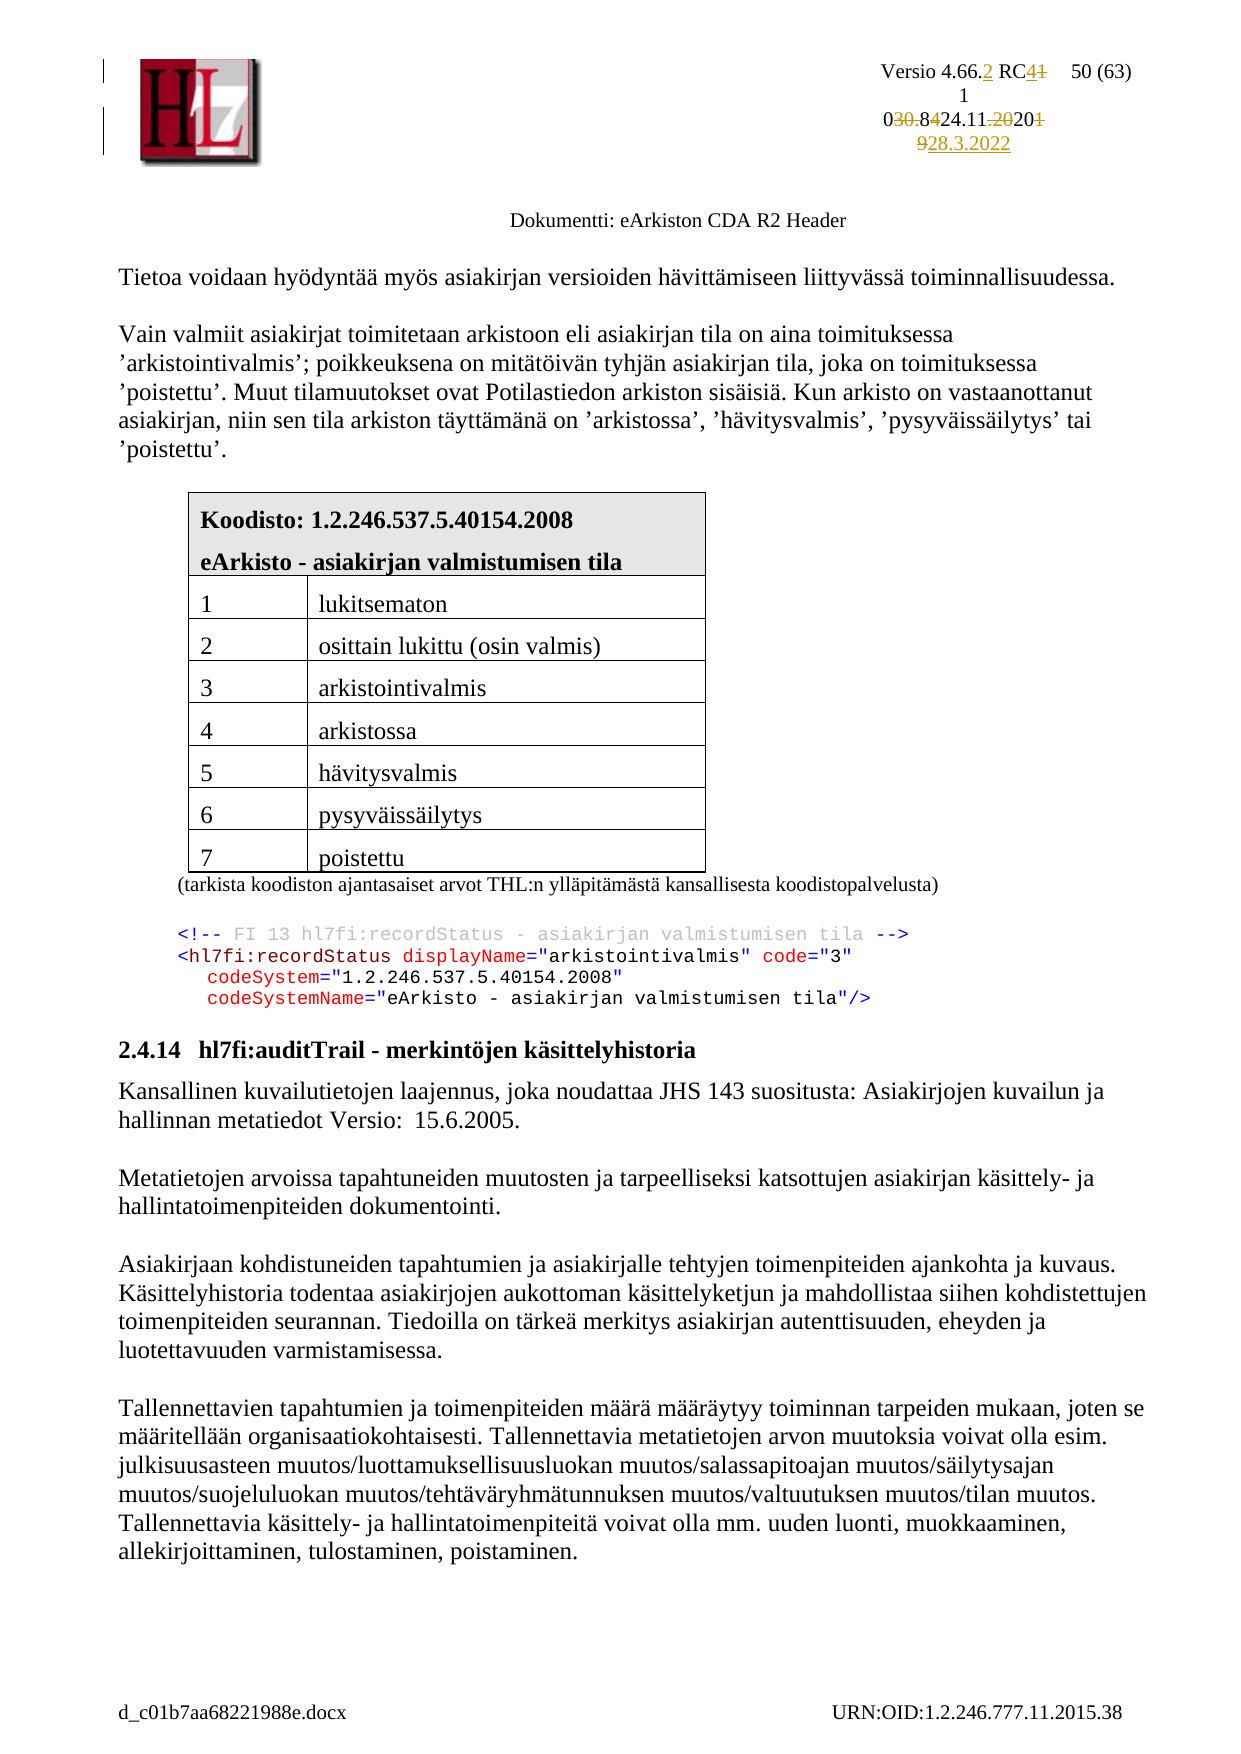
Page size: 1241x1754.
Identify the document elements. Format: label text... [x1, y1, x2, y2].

table_cell poistettu [308, 830, 705, 871]
text <hl7fi:recordStatus displayName="arkistointivalmis" code="3" [118, 946, 1152, 968]
table_cell 1 [189, 576, 307, 618]
text Tallennettavien tapahtumien ja toimenpiteiden määrä määräytyy toiminnan tarpeiden mukaan, joten se määritellään organisaatiokohtaisesti. Tallennettavia metatietojen arvon muutoksia voivat olla esim. julkisuusasteen muutos/luottamuksellisuusluokan muutos/salassapitoajan muutos/säilytysajan muutos/suojeluluokan muutos/tehtäväryhmätunnuksen muutos/valtuutuksen muutos/tilan muutos. Tallennettavia käsittely- ja hallintatoimenpiteitä voivat olla mm. uuden luonti, muokkaaminen, allekirjoittaminen, tulostaminen, poistaminen. [118, 1393, 1152, 1565]
text codeSystem="1.2.246.537.5.40154.2008" [177, 968, 1152, 989]
table_header Koodisto: 1.2.246.537.5.40154.2008 eArkisto - asiakirjan valmistumisen tila [189, 493, 705, 575]
table_cell 2 [189, 619, 307, 660]
text Kansallinen kuvailutietojen laajennus, joka noudattaa JHS 143 suositusta: Asiakirjojen kuvailun ja hallinnan metatiedot Versio: 15.6.2005. [118, 1076, 1152, 1134]
table_cell pysyväissäilytys [308, 788, 705, 829]
text (tarkista koodiston ajantasaiset arvot THL:n ylläpitämästä kansallisesta koodistopalvelusta) [148, 872, 1152, 896]
table_cell 5 [189, 746, 307, 787]
picture [140, 59, 263, 167]
table_cell lukitsematon [308, 576, 705, 618]
text <!-- FI 13 hl7fi:recordStatus - asiakirjan valmistumisen tila --> [118, 925, 1152, 946]
text Tietoa voidaan hyödyntää myös asiakirjan versioiden hävittämiseen liittyvässä toiminnallisuudessa. [118, 262, 1152, 291]
text Asiakirjaan kohdistuneiden tapahtumien ja asiakirjalle tehtyjen toimenpiteiden ajankohta ja kuvaus. Käsittelyhistoria todentaa asiakirjojen aukottoman käsittelyketjun ja mahdollistaa siihen kohdistettujen toimenpiteiden seurannan. Tiedoilla on tärkeä merkitys asiakirjan autenttisuuden, eheyden ja luotettavuuden varmistamisessa. [118, 1249, 1152, 1364]
table_cell 6 [189, 788, 307, 829]
table_cell arkistossa [308, 703, 705, 744]
table_cell 7 [189, 830, 307, 871]
table_cell 4 [189, 703, 307, 744]
text codeSystemName="eArkisto - asiakirjan valmistumisen tila"/> [177, 989, 1152, 1010]
table_cell arkistointivalmis [308, 661, 705, 702]
table_cell hävitysvalmis [308, 746, 705, 787]
table_cell 3 [189, 661, 307, 702]
table_cell osittain lukittu (osin valmis) [308, 619, 705, 660]
text Metatietojen arvoissa tapahtuneiden muutosten ja tarpeelliseksi katsottujen asiakirjan käsittely- ja hallintatoimenpiteiden dokumentointi. [118, 1163, 1152, 1220]
text Vain valmiit asiakirjat toimitetaan arkistoon eli asiakirjan tila on aina toimituksessa ’arkistointivalmis’; poikkeuksena on mitätöivän tyhjän asiakirjan tila, joka on toimituksessa ’poistettu’. Muut tilamuutokset ovat Potilastiedon arkiston sisäisiä. Kun arkisto on vastaanottanut asiakirjan, niin sen tila arkiston täyttämänä on ’arkistossa’, ’hävitysvalmis’, ’pysyväissäilytys’ tai ’poistettu’. [118, 319, 1152, 463]
subtitle hl7fi:auditTrail - merkintöjen käsittelyhistoria [118, 1035, 1152, 1064]
